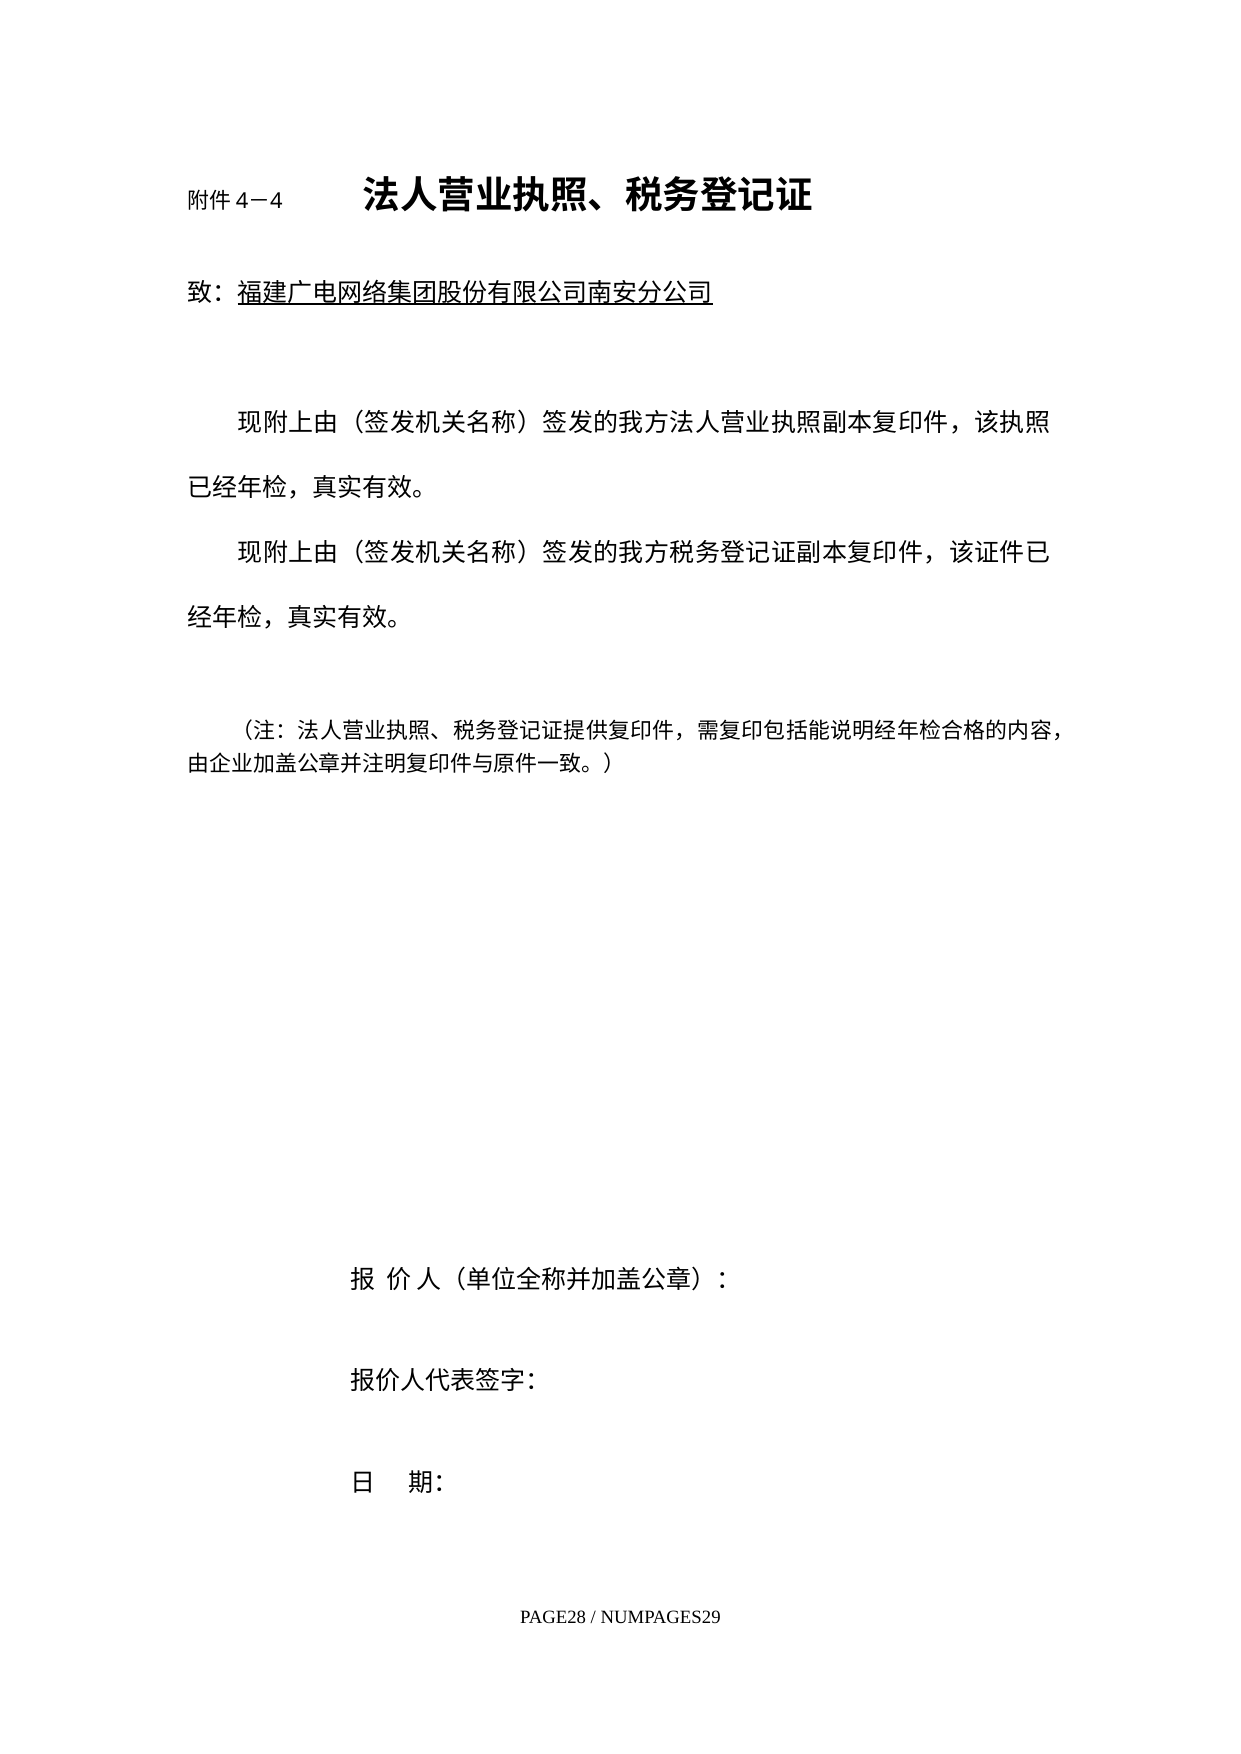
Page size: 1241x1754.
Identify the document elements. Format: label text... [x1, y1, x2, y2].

text 日 期： [187, 1448, 1053, 1513]
text 附件4－4 法人营业执照、税务登记证 [187, 160, 1053, 225]
text 现附上由（签发机关名称）签发的我方法人营业执照副本复印件，该执照已经年检，真实有效。 [187, 388, 1053, 518]
text 报 价 人（单位全称并加盖公章）： [187, 1245, 1053, 1310]
text （注：法人营业执照、税务登记证提供复印件，需复印包括能说明经年检合格的内容，由企业加盖公章并注明复印件与原件一致。） [187, 713, 1053, 778]
text 报价人代表签字： [187, 1346, 1053, 1411]
text 致：福建广电网络集团股份有限公司南安分公司 [187, 258, 1053, 323]
text 现附上由（签发机关名称）签发的我方税务登记证副本复印件，该证件已经年检，真实有效。 [187, 518, 1053, 648]
